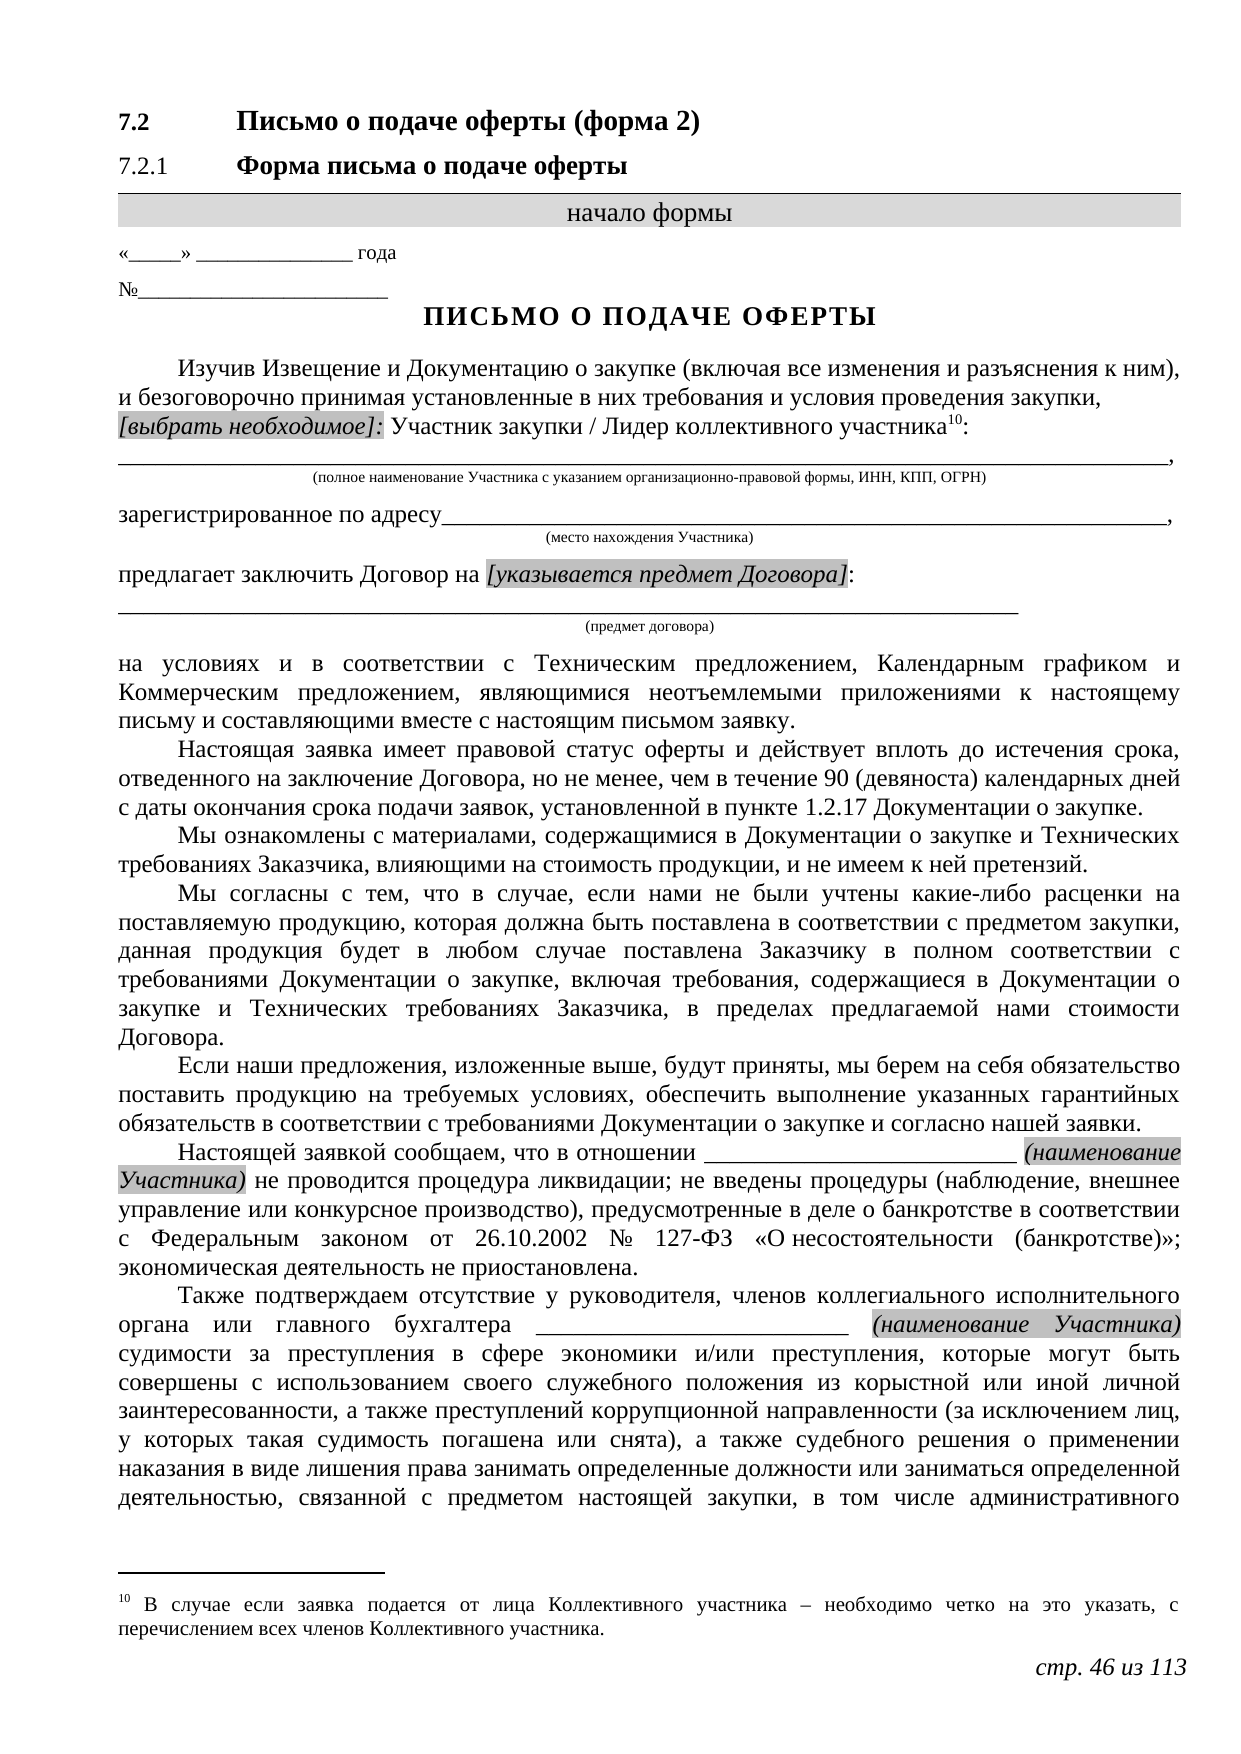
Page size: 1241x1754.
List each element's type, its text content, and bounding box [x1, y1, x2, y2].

text предлагает заключить Договор на [указывается предмет Договора]: [118, 559, 486, 588]
text (предмет договора) [118, 617, 1181, 648]
subtitle Письмо о подаче оферты (форма 2) [118, 103, 1181, 137]
text (место нахождения Участника) [118, 528, 1181, 559]
text Изучив Извещение и Документацию о закупке (включая все изменения и разъяснения к ним), и безоговорочно принимая установленные в них требования и условия проведения закупки, [118, 353, 1181, 411]
text [выбрать необходимое]: Участник закупки / Лидер коллективного участника: [384, 411, 1181, 439]
text ________________________________________________________________________ [118, 588, 1181, 617]
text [118, 1280, 1181, 1510]
text Форма письма о подаче оферты [118, 149, 1181, 181]
text зарегистрированное по адресу__________________________________________________________, [118, 499, 1181, 528]
text на условиях и в соответствии с Техническим предложением, Календарным графиком и Коммерческим предложением, являющимися неотъемлемыми приложениями к настоящему письму и составляющими вместе с настоящим письмом заявку. [118, 648, 1181, 734]
text Настоящая заявка имеет правовой статус оферты и действует вплоть до истечения срока, отведенного на заключение Договора, но не менее, чем в течение 90 (девяноста) календарных дней с даты окончания срока подачи заявок, установленной в пункте 1.2.17 Документации о закупке. [118, 734, 1181, 820]
text Мы ознакомлены с материалами, содержащимися в Документации о закупке и Технических требованиях Заказчика, влияющими на стоимость продукции, и не имеем к ней претензий. [118, 820, 1181, 878]
text начало формы [118, 194, 1181, 227]
text Мы согласны с тем, что в случае, если нами не были учтены какие-либо расценки на поставляемую продукцию, которая должна быть поставлена в соответствии с предметом закупки, данная продукция будет в любом случае поставлена Заказчику в полном соответствии с требованиями Документации о закупке, включая требования, содержащиеся в Документации о закупке и Технических требованиях Заказчика, в пределах предлагаемой нами стоимости Договора. [118, 878, 1181, 1050]
text «_____» _______________ года [118, 240, 635, 264]
text предлагает заключить Договор на [указывается предмет Договора]: [848, 559, 1181, 588]
text (полное наименование Участника с указанием организационно-правовой формы, ИНН, КПП, ОГРН) [118, 468, 1181, 499]
text №________________________ [118, 276, 635, 301]
text Если наши предложения, изложенные выше, будут приняты, мы берем на себя обязательство поставить продукцию на требуемых условиях, обеспечить выполнение указанных гарантийных обязательств в соответствии с требованиями Документации о закупке и согласно нашей заявки. [118, 1050, 1181, 1137]
text Письмо о подаче оферты [118, 301, 1181, 332]
text Настоящей заявкой сообщаем, что в отношении _________________________ (наименование Участника) не проводится процедура ликвидации; не введены процедуры (наблюдение, внешнее управление или конкурсное производство), предусмотренные в деле о банкротстве в соответствии с Федеральным законом от 26.10.2002 № 127-ФЗ «О несостоятельности (банкротстве)»; экономическая деятельность не приостановлена. [118, 1137, 1181, 1280]
text ____________________________________________________________________________________, [118, 439, 1181, 468]
